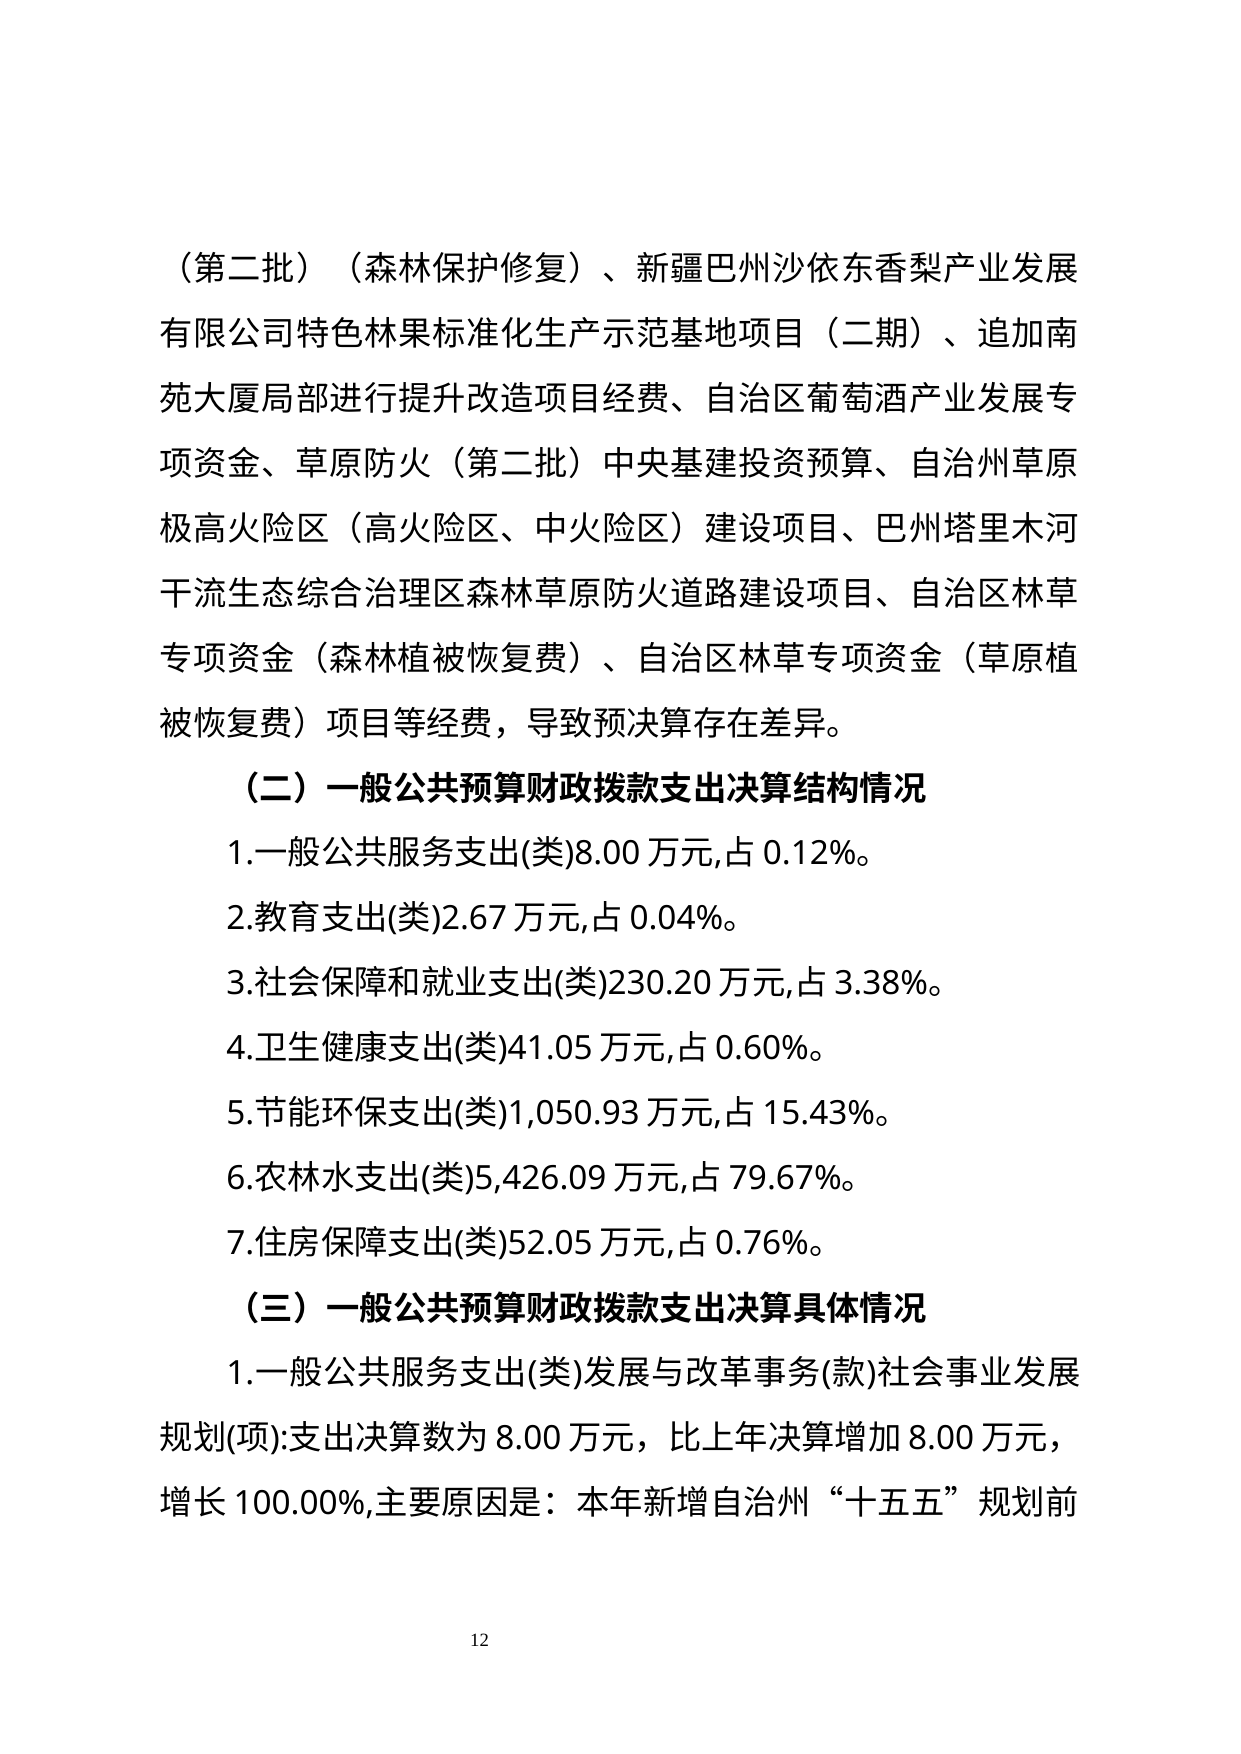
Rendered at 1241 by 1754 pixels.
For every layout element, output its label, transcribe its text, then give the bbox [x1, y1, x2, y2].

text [159, 233, 1081, 753]
text 6.农林水支出(类)5,426.09万元,占79.67%。 [159, 1143, 1081, 1208]
text 4.卫生健康支出(类)41.05万元,占0.60%。 [159, 1013, 1081, 1078]
text （二）一般公共预算财政拨款支出决算结构情况 [159, 753, 1081, 818]
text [159, 1338, 1081, 1533]
text （三）一般公共预算财政拨款支出决算具体情况 [159, 1273, 1081, 1338]
text 3.社会保障和就业支出(类)230.20万元,占3.38%。 [159, 948, 1081, 1013]
text 1.一般公共服务支出(类)8.00万元,占0.12%。 [159, 818, 1081, 883]
text 5.节能环保支出(类)1,050.93万元,占15.43%。 [159, 1078, 1081, 1143]
text 7.住房保障支出(类)52.05万元,占0.76%。 [159, 1208, 1081, 1273]
text 2.教育支出(类)2.67万元,占0.04%。 [159, 883, 1081, 948]
